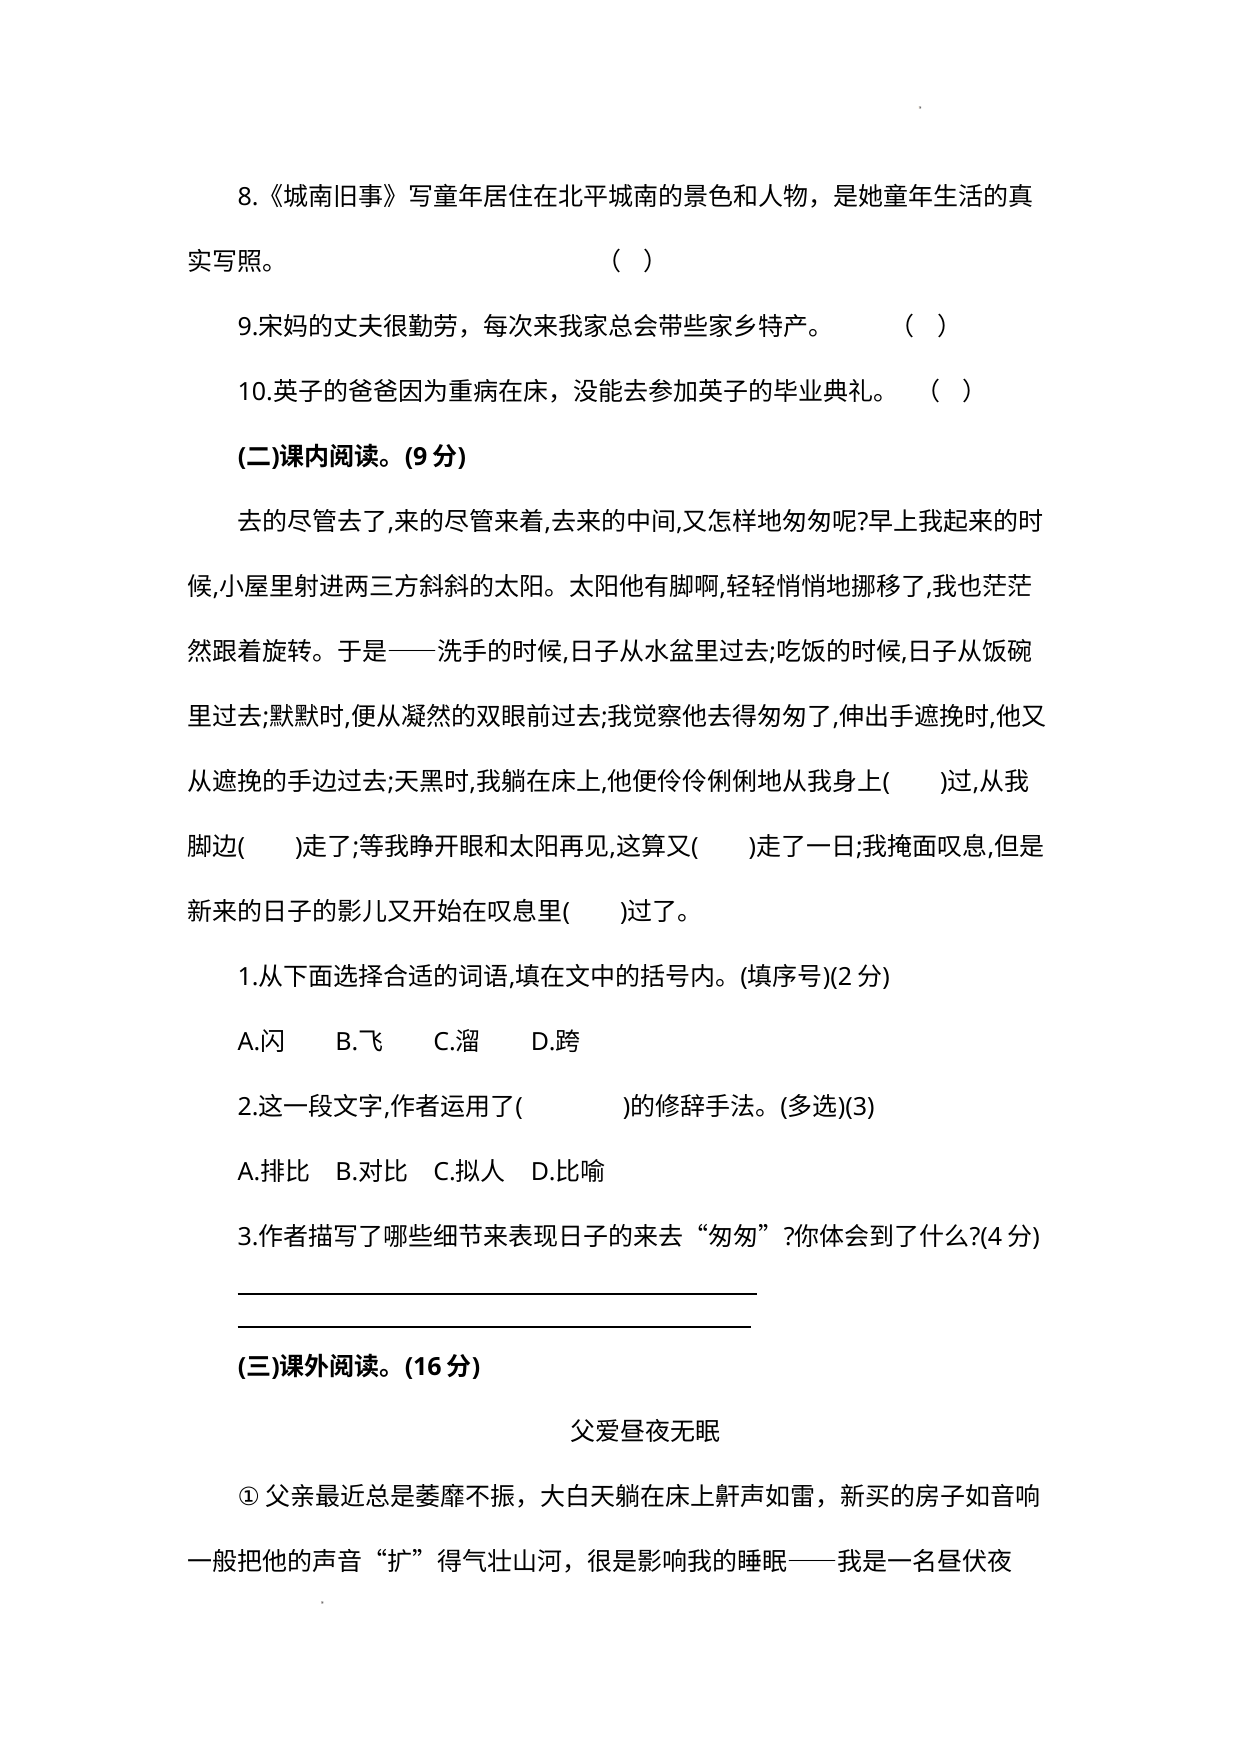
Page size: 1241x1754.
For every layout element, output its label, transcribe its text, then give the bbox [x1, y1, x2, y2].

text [187, 1462, 1053, 1592]
text 9.宋妈的丈夫很勤劳，每次来我家总会带些家乡特产。 （ ） [187, 292, 1053, 357]
text 8.《城南旧事》写童年居住在北平城南的景色和人物，是她童年生活的真实写照。 （ ） [187, 162, 1053, 292]
text 10.英子的爸爸因为重病在床，没能去参加英子的毕业典礼。 （ ） [187, 357, 1053, 422]
text 1.从下面选择合适的词语,填在文中的括号内。(填序号)(2分) [187, 942, 1053, 1007]
text A.排比 B.对比 C.拟人 D.比喻 [187, 1137, 1053, 1202]
text 3.作者描写了哪些细节来表现日子的来去“匆匆”?你体会到了什么?(4分) [187, 1202, 1053, 1267]
text 2.这一段文字,作者运用了( )的修辞手法。(多选)(3) [187, 1072, 1053, 1137]
text 父爱昼夜无眠 [187, 1397, 1053, 1462]
text (二)课内阅读。(9分) [187, 422, 1053, 487]
text 去的尽管去了,来的尽管来着,去来的中间,又怎样地匆匆呢?早上我起来的时候,小屋里射进两三方斜斜的太阳。太阳他有脚啊,轻轻悄悄地挪移了,我也茫茫然跟着旋转。于是——洗手的时候,日子从水盆里过去;吃饭的时候,日子从饭碗里过去;默默时,便从凝然的双眼前过去;我觉察他去得匆匆了,伸出手遮挽时,他又从遮挽的手边过去;天黑时,我躺在床上,他便伶伶俐俐地从我身上( )过,从我脚边( )走了;等我睁开眼和太阳再见,这算又( )走了一日;我掩面叹息,但是新来的日子的影儿又开始在叹息里( )过了。 [187, 487, 1053, 942]
text (三)课外阅读。(16分) [187, 1332, 1053, 1397]
text A.闪 B.飞 C.溜 D.跨 [187, 1007, 1053, 1072]
